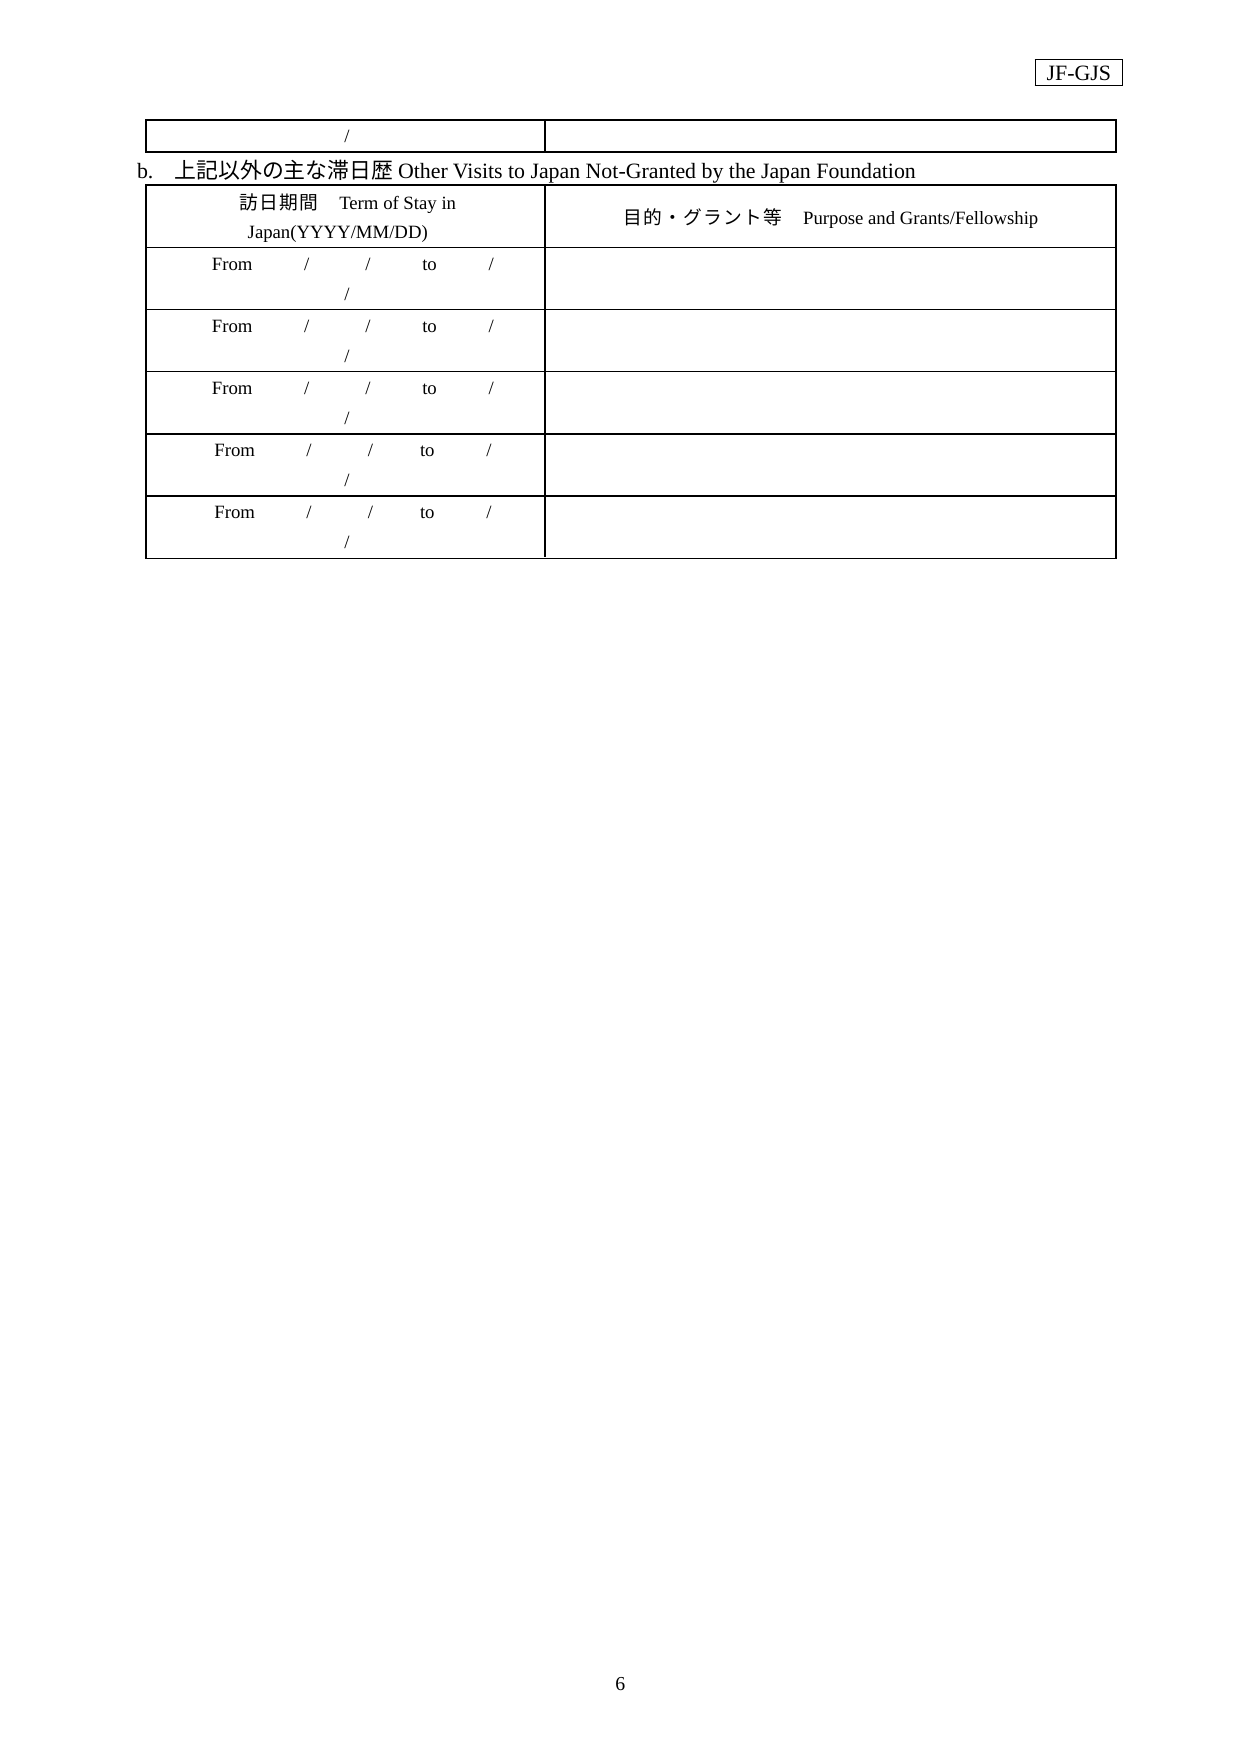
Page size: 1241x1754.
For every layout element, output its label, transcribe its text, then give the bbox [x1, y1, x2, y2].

table_cell [546, 310, 1115, 371]
table_cell [546, 248, 1115, 309]
table_cell From / / to / / [147, 435, 544, 495]
table_cell From / / to / / [147, 310, 544, 371]
table_header 目的・グラント等 Purpose and Grants/Fellowship [546, 186, 1115, 246]
table_cell From / / to / / [147, 248, 544, 309]
table_cell [546, 372, 1115, 433]
table_cell [546, 121, 1115, 151]
table_cell From / / to / / [147, 497, 544, 557]
table_cell [546, 497, 1115, 557]
table_cell [546, 435, 1115, 495]
table_header 訪日期間 Term of Stay in Japan(YYYY/MM/DD) [147, 186, 544, 246]
table_cell From / / to / / [147, 372, 544, 433]
table_cell From / / to / / [147, 121, 544, 151]
list 上記以外の主な滞日歴 Other Visits to Japan Not-Granted by the Japan Foundation [137, 153, 1120, 184]
